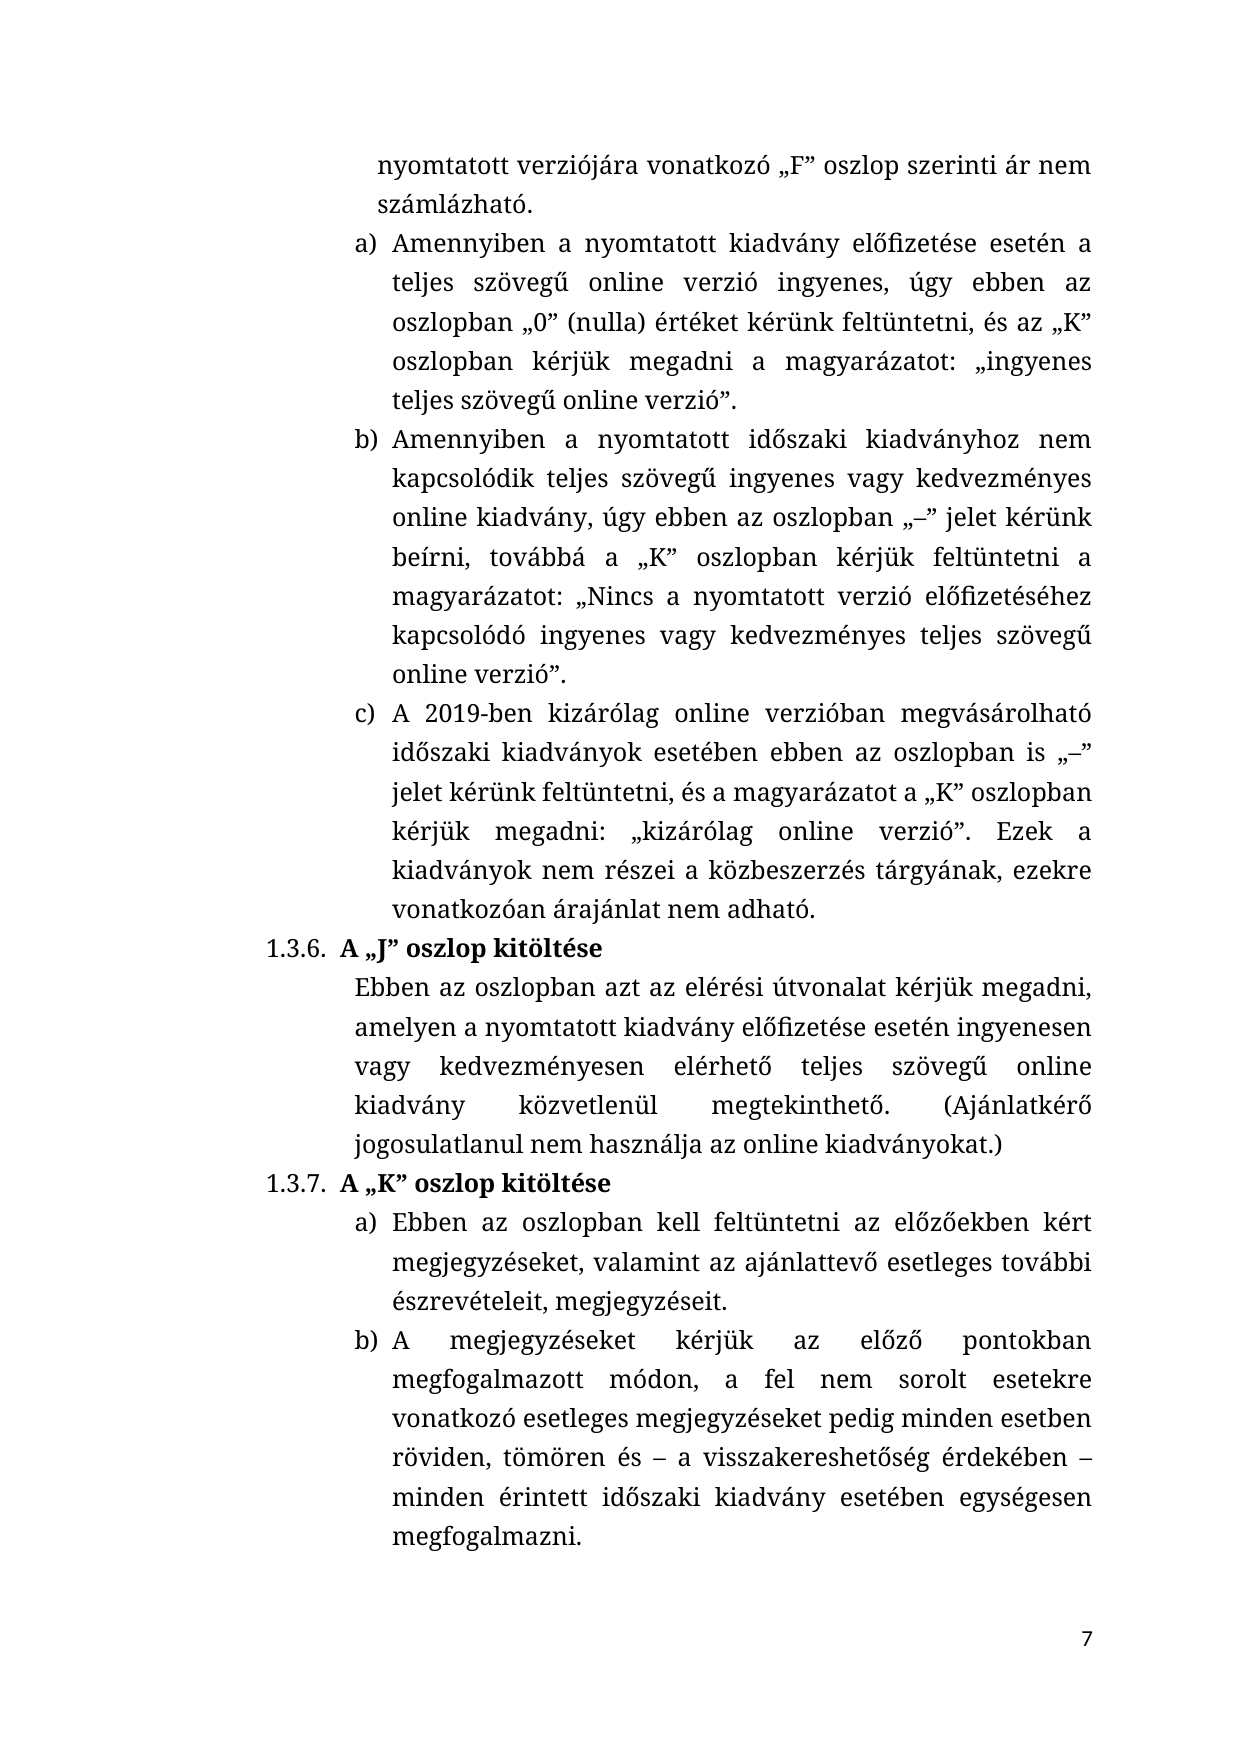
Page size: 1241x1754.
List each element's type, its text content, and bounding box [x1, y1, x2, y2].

list A „J” oszlop kitöltése [266, 931, 1093, 965]
list Ebben az oszlopban kell feltüntetni az előzőekben kért megjegyzéseket, valamint az ajánlattevő esetleges további észrevételeit, megjegyzéseit. [354, 1205, 1093, 1317]
list Amennyiben a nyomtatott időszaki kiadványhoz nem kapcsolódik teljes szövegű ingyenes vagy kedvezményes online kiadvány, úgy ebben az oszlopban „–” jelet kérünk beírni, továbbá a „K” oszlopban kérjük feltüntetni a magyarázatot: „Nincs a nyomtatott verzió előfizetéséhez kapcsolódó ingyenes vagy kedvezményes teljes szövegű online verzió”. [354, 422, 1093, 691]
list A 2019-ben kizárólag online verzióban megvásárolható időszaki kiadványok esetében ebben az oszlopban is „–” jelet kérünk feltüntetni, és a magyarázatot a „K” oszlopban kérjük megadni: „kizárólag online verzió”. Ezek a kiadványok nem részei a közbeszerzés tárgyának, ezekre vonatkozóan árajánlat nem adható. [354, 696, 1093, 926]
list Amennyiben a nyomtatott kiadvány előfizetése esetén a teljes szövegű online verzió ingyenes, úgy ebben az oszlopban „0” (nulla) értéket kérünk feltüntetni, és az „K” oszlopban kérjük megadni a magyarázatot: „ingyenes teljes szövegű online verzió”. [354, 226, 1093, 417]
list A „K” oszlop kitöltése [266, 1166, 1093, 1200]
text Ebben az oszlopban azt az elérési útvonalat kérjük megadni, amelyen a nyomtatott kiadvány előfizetése esetén ingyenesen vagy kedvezményesen elérhető teljes szövegű online kiadvány közvetlenül megtekinthető. (Ajánlatkérő jogosulatlanul nem használja az online kiadványokat.) [354, 970, 1093, 1161]
list A megjegyzéseket kérjük az előző pontokban megfogalmazott módon, a fel nem sorolt esetekre vonatkozó esetleges megjegyzéseket pedig minden esetben röviden, tömören és – a visszakereshetőség érdekében – minden érintett időszaki kiadvány esetében egységesen megfogalmazni. [354, 1323, 1093, 1552]
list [339, 148, 1093, 221]
